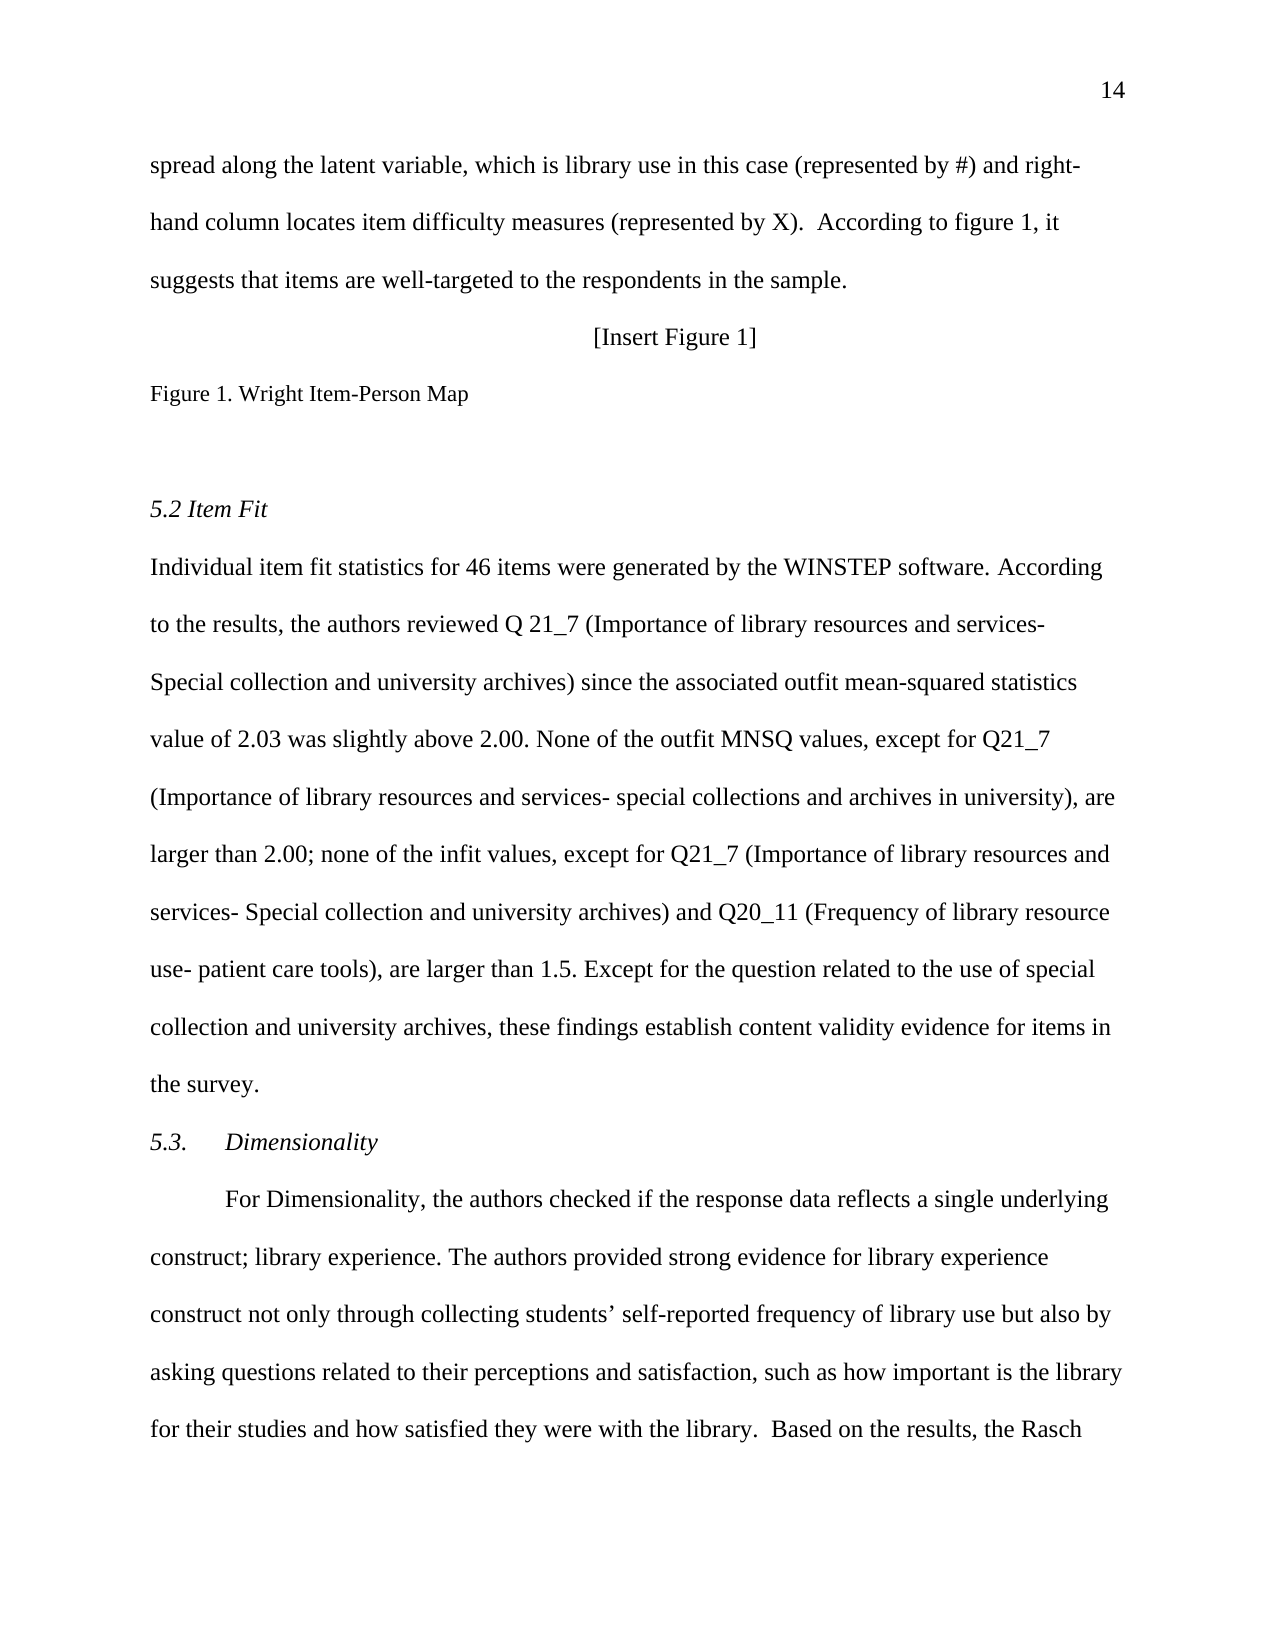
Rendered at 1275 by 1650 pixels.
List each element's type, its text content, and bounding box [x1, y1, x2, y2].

text Individual item fit statistics for 46 items were generated by the WINSTEP software. According to the results, the authors reviewed Q 21_7 (Importance of library resources and services- Special collection and university archives) since the associated outfit mean-squared statistics value of 2.03 was slightly above 2.00. None of the outfit MNSQ values, except for Q21_7 (Importance of library resources and services- special collections and archives in university), are larger than 2.00; none of the infit values, except for Q21_7 (Importance of library resources and services- Special collection and university archives) and Q20_11 (Frequency of library resource use- patient care tools), are larger than 1.5. Except for the question related to the use of special collection and university archives, these findings establish content validity evidence for items in the survey. [150, 552, 1125, 1098]
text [150, 1184, 1125, 1443]
text [Insert Figure 1] [150, 322, 1125, 351]
list Dimensionality [150, 1127, 1125, 1156]
text 5.2 Item Fit [150, 494, 1125, 523]
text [150, 150, 1125, 294]
text Figure 1. Wright Item-Person Map [150, 380, 1125, 406]
